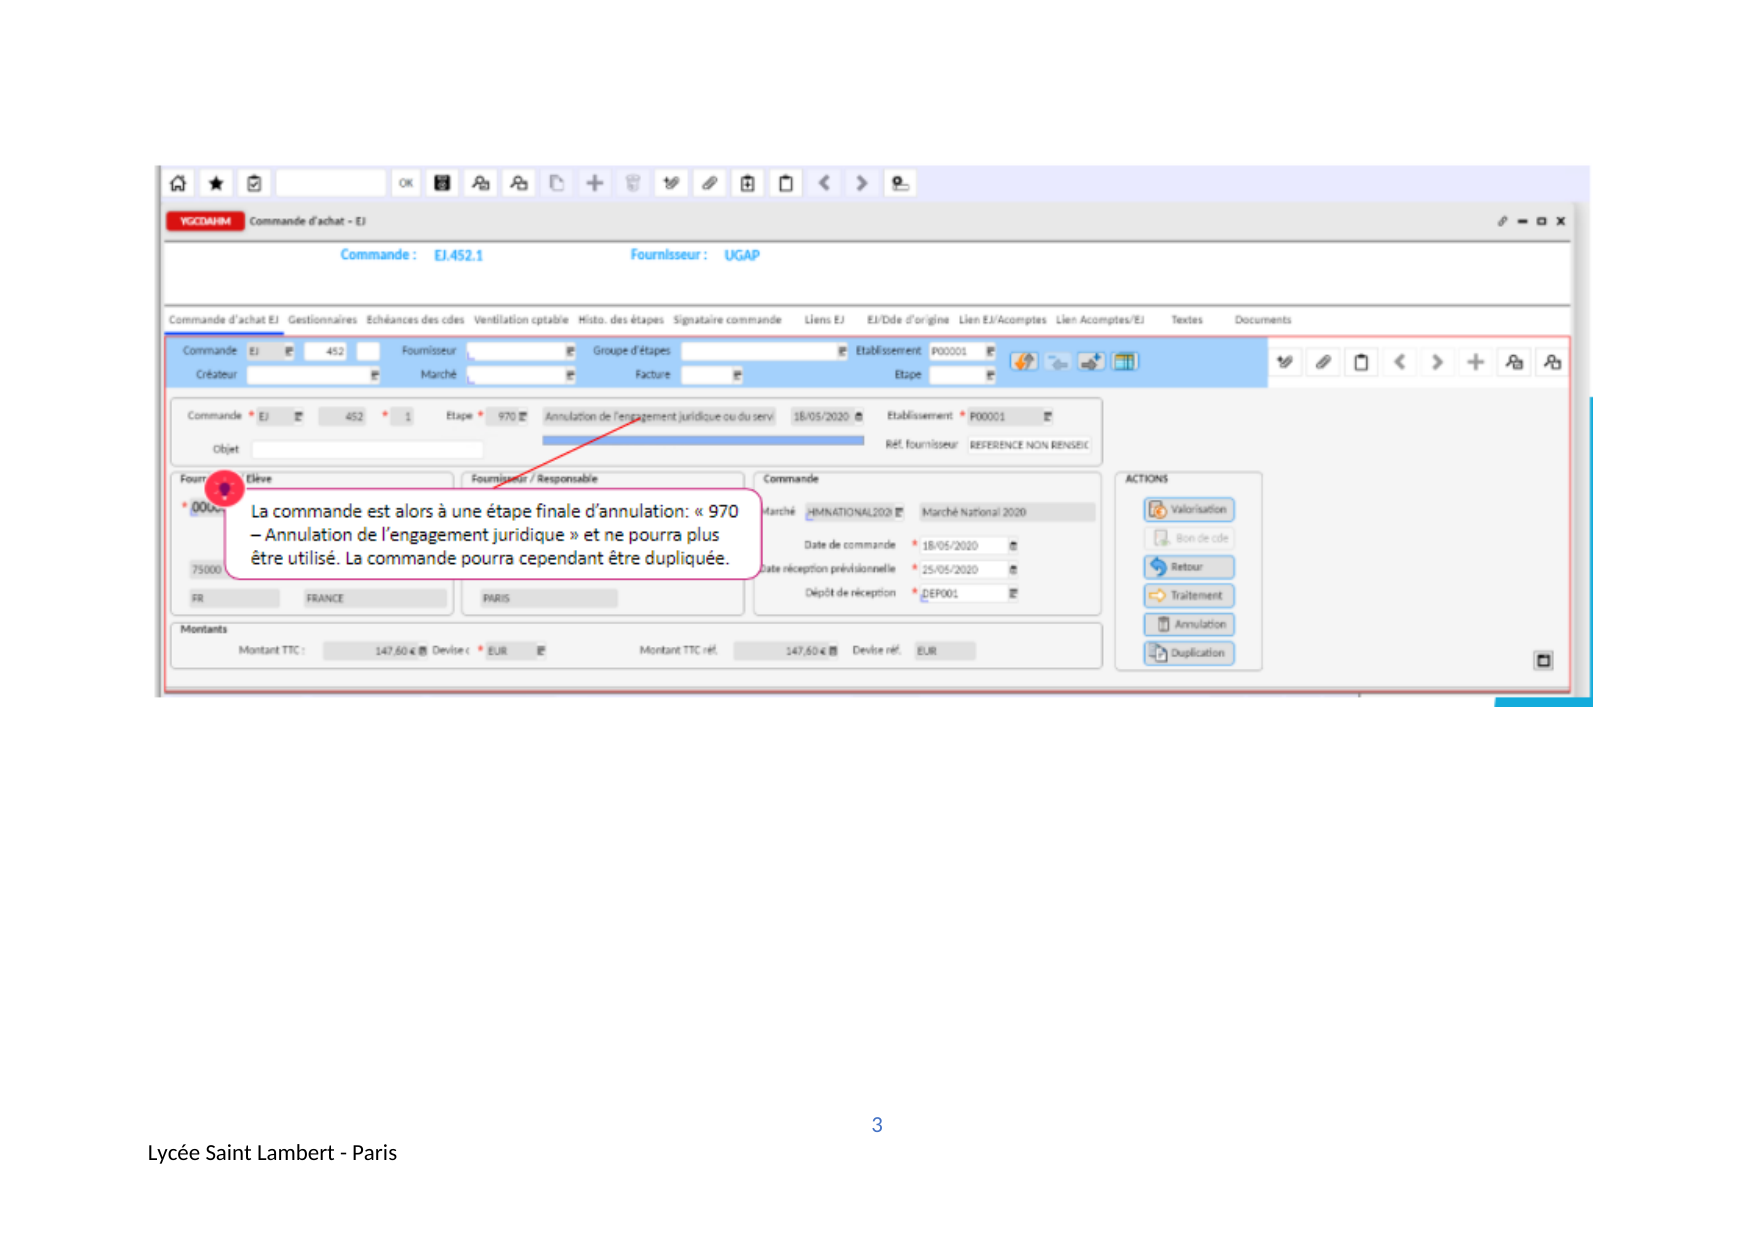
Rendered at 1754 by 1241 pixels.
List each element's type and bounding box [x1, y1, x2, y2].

picture [147, 147, 1593, 707]
